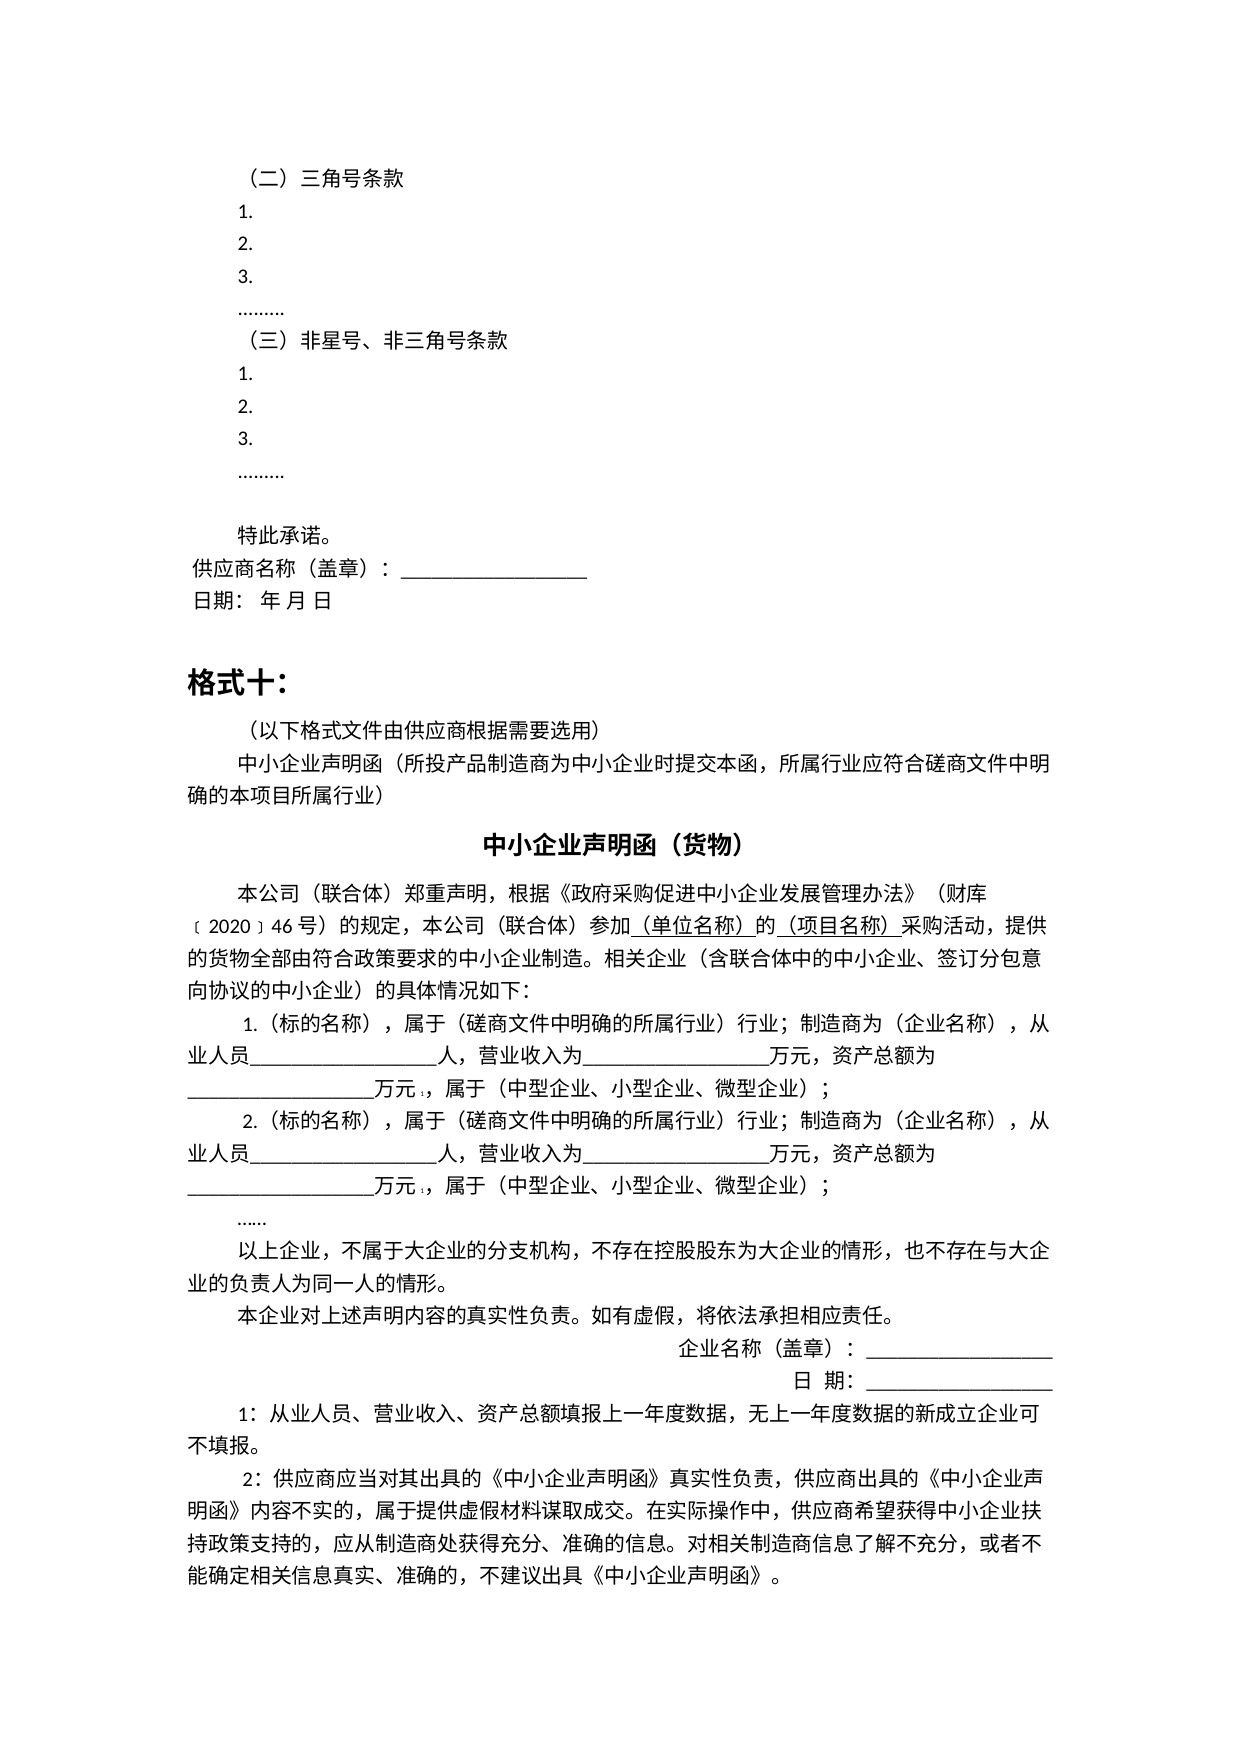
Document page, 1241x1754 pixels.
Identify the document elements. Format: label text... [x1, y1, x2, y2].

text ......... [187, 454, 1053, 519]
text 2：供应商应当对其出具的《中小企业声明函》真实性负责，供应商出具的《中小企业声明函》内容不实的，属于提供虚假材料谋取成交。在实际操作中，供应商希望获得中小企业扶持政策支持的，应从制造商处获得充分、准确的信息。对相关制造商信息了解不充分，或者不能确定相关信息真实、准确的，不建议出具《中小企业声明函》。 [187, 1462, 1053, 1592]
text 3. [187, 259, 1053, 292]
text （三）非星号、非三角号条款 [187, 324, 1053, 357]
text 中小企业声明函（所投产品制造商为中小企业时提交本函，所属行业应符合磋商文件中明确的本项目所属行业） [187, 747, 1053, 812]
text 供应商名称（盖章）：__________________ [187, 552, 1053, 584]
text 以上企业，不属于大企业的分支机构，不存在控股股东为大企业的情形，也不存在与大企业的负责人为同一人的情形。 [187, 1234, 1053, 1299]
text 中小企业声明函（货物） [187, 812, 1053, 877]
text 本企业对上述声明内容的真实性负责。如有虚假，将依法承担相应责任。 [187, 1299, 1053, 1332]
text （以下格式文件由供应商根据需要选用） [187, 714, 1053, 747]
text 格式十： [187, 649, 1053, 714]
text 企业名称（盖章）：__________________ [187, 1332, 1053, 1364]
text 3. [187, 422, 1053, 454]
text …… [187, 1202, 1053, 1234]
text 本公司（联合体）郑重声明，根据《政府采购促进中小企业发展管理办法》（财库﹝2020﹞46 号）的规定，本公司（联合体）参加（单位名称）的（项目名称）采购活动，提供的货物全部由符合政策要求的中小企业制造。相关企业（含联合体中的中小企业、签订分包意向协议的中小企业）的具体情况如下： [187, 877, 1053, 1007]
text 1. [187, 357, 1053, 389]
text 2.（标的名称），属于（磋商文件中明确的所属行业）行业；制造商为（企业名称），从业人员__________________人，营业收入为__________________万元，资产总额为__________________万元1，属于（中型企业、小型企业、微型企业）； [187, 1104, 1053, 1202]
text （二）三角号条款 [187, 162, 1053, 194]
text 1：从业人员、营业收入、资产总额填报上一年度数据，无上一年度数据的新成立企业可不填报。 [187, 1397, 1053, 1462]
text 日 期：__________________ [187, 1364, 1053, 1397]
text 2. [187, 389, 1053, 422]
text ......... [187, 292, 1053, 324]
text 1. [187, 194, 1053, 227]
text 1.（标的名称），属于（磋商文件中明确的所属行业）行业；制造商为（企业名称），从业人员__________________人，营业收入为__________________万元，资产总额为__________________万元1，属于（中型企业、小型企业、微型企业）； [187, 1007, 1053, 1104]
text 2. [187, 227, 1053, 259]
text 日期： 年 月 日 [187, 584, 1053, 617]
text 特此承诺。 [187, 519, 1053, 552]
